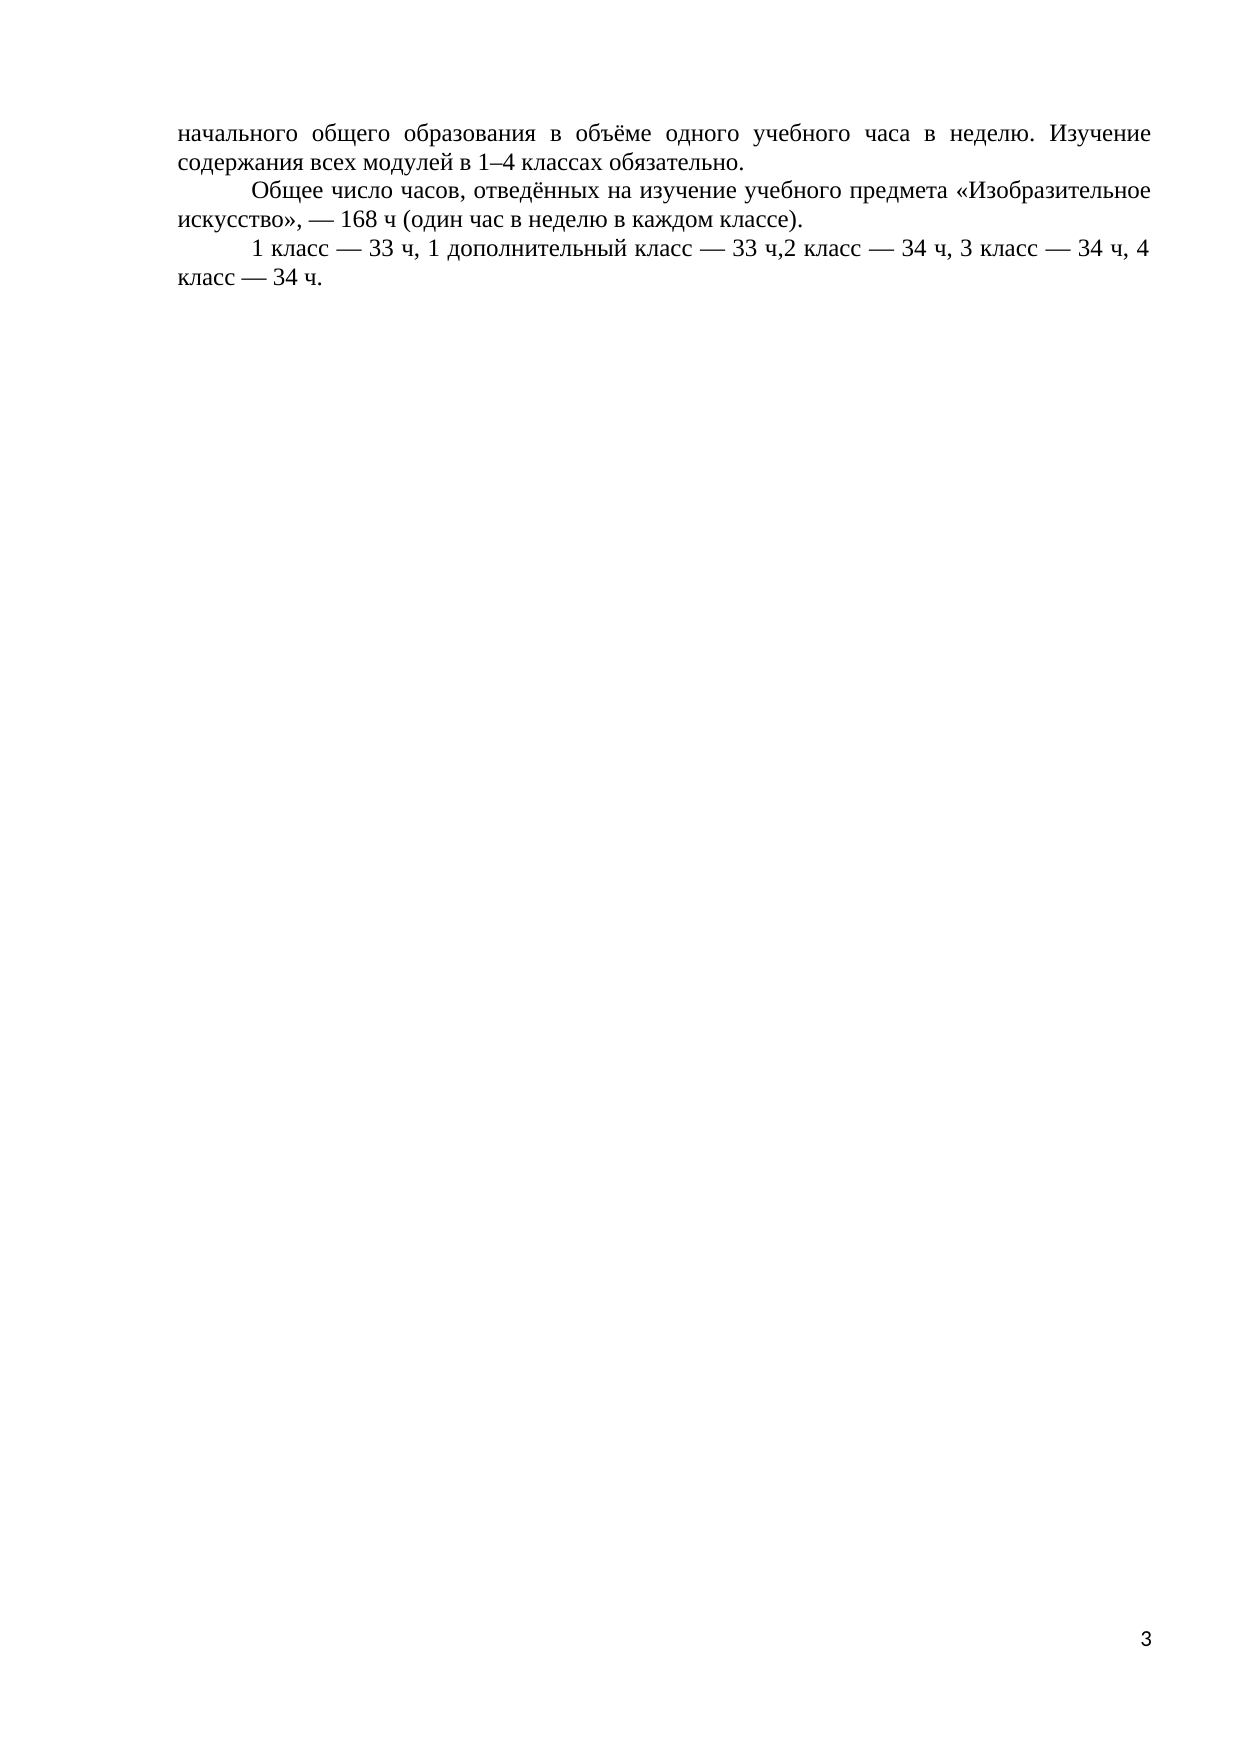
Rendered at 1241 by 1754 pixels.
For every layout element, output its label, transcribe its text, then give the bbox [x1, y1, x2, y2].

text 1 класс — 33 ч, 1 дополнительный класс — 33 ч,2 класс — 34 ч, 3 класс — 34 ч, 4 класс — 34 ч. [177, 233, 1152, 291]
text Общее число часов, отведённых на изучение учебного предмета «Изобразительное искусство», — 168 ч (один час в неделю в каждом классе). [177, 176, 1152, 233]
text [177, 118, 1152, 176]
